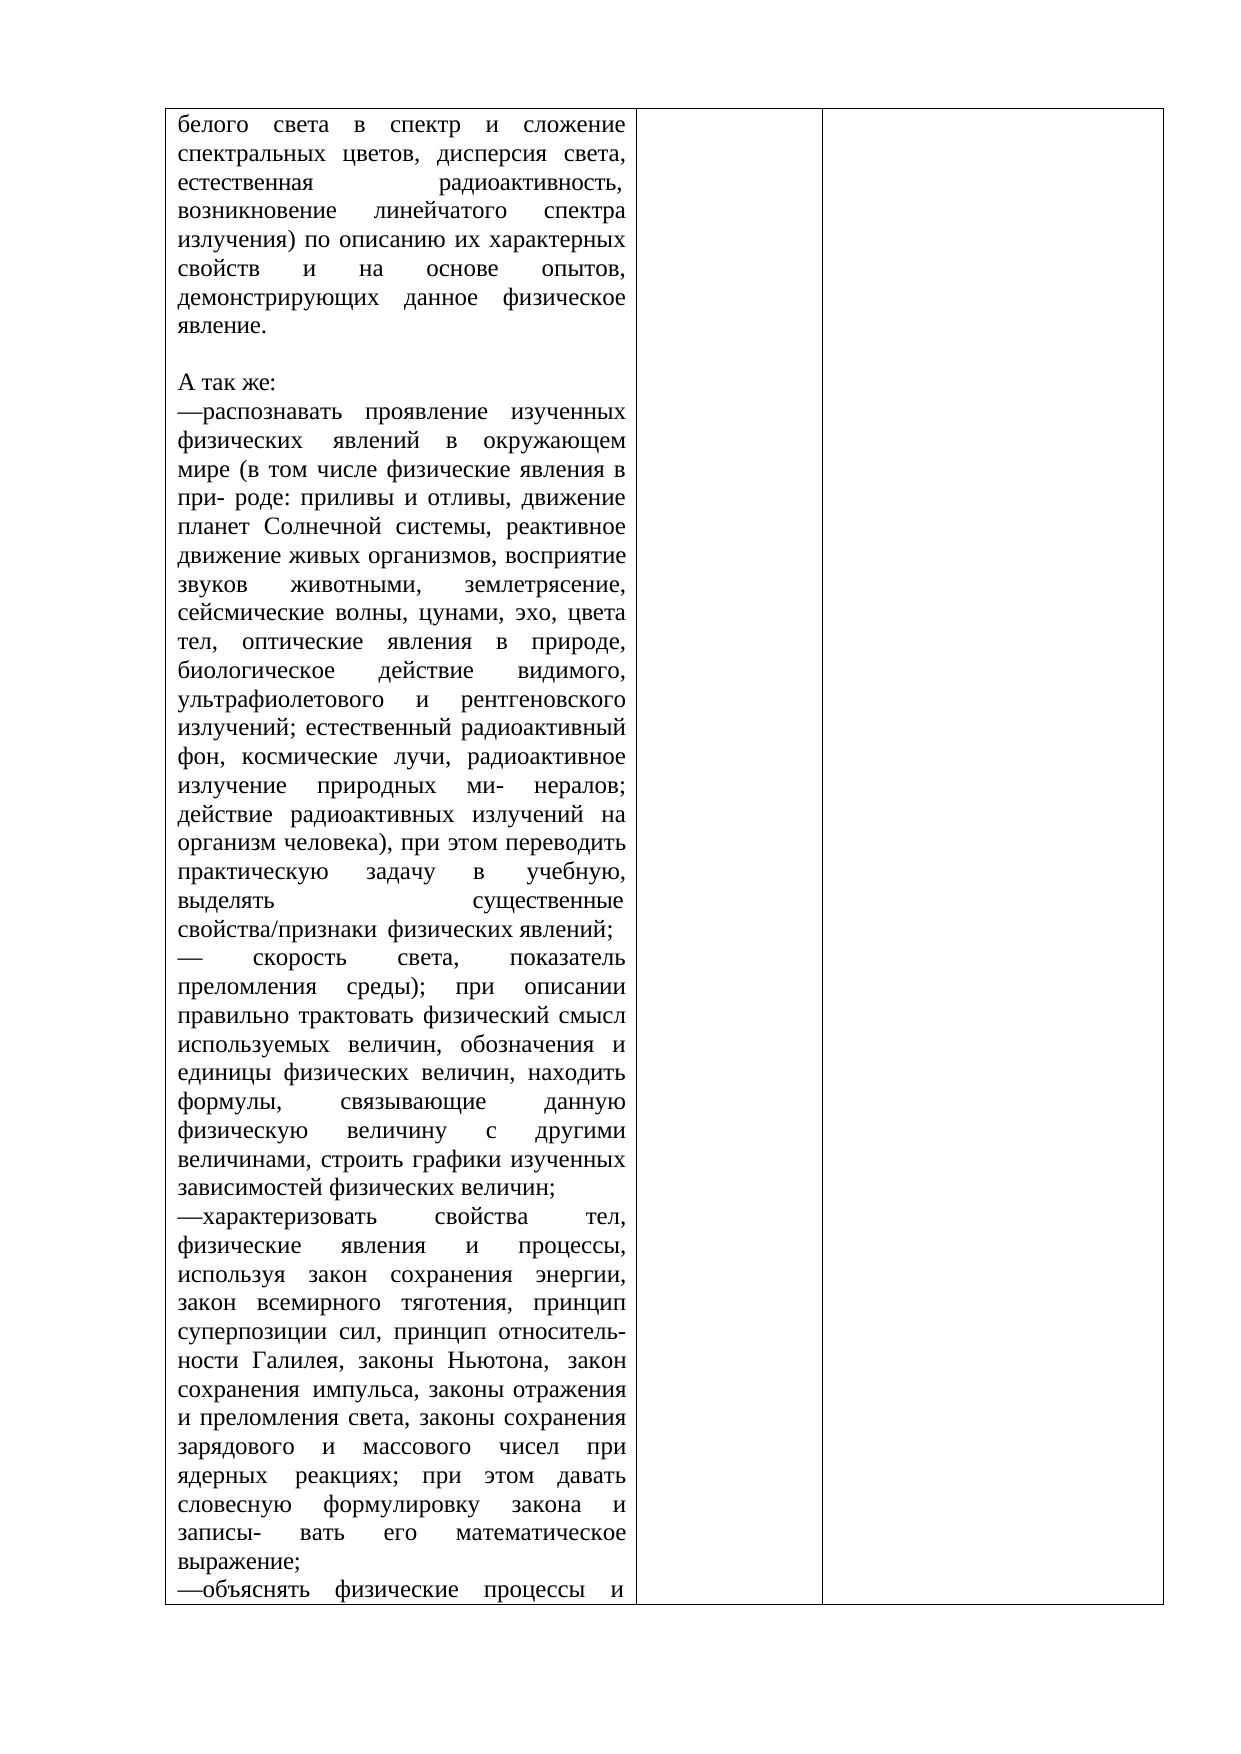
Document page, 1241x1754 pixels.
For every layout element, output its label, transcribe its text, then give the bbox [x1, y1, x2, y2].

table_header [823, 109, 1163, 1603]
table_header белого света в спектр и сложение спектральных цветов, дисперсия света, естественная радиоактивность, возникновение линейчатого спектра излучения) по описанию их характерных свойств и на основе опытов, демонстрирующих данное физическое явление. А так же: —распознавать проявление изученных физических явлений в окружающем мире (в том числе физические явления в при- роде: приливы и отливы, движение планет Солнечной системы, реактивное движение живых организмов, восприятие звуков животными, землетрясение, сейсмические волны, цунами, эхо, цвета тел, оптические явления в природе, биологическое действие видимого, ультрафиолетового и рентгеновского излучений; естественный радиоактивный фон, космические лучи, радиоактивное излучение природных ми- нералов; действие радиоактивных излучений на организм человека), при этом переводить практическую задачу в учебную, выделять существенные свойства/признаки физических явлений; — скорость света, показатель преломления среды); при описании правильно трактовать физический смысл используемых величин, обозначения и единицы физических величин, находить формулы, связывающие данную физическую величину с другими величинами, строить графики изученных зависимостей физических величин; —характеризовать свойства тел, физические явления и процессы, используя закон сохранения энергии, закон всемирного тяготения, принцип суперпозиции сил, принцип относитель- ности Галилея, законы Ньютона, закон сохранения импульса, законы отражения и преломления света, законы сохранения зарядового и массового чисел при ядерных реакциях; при этом давать словесную формулировку закона и записы- вать его математическое выражение; —объяснять физические процессы и [166, 109, 636, 1603]
table_header [637, 109, 822, 1603]
